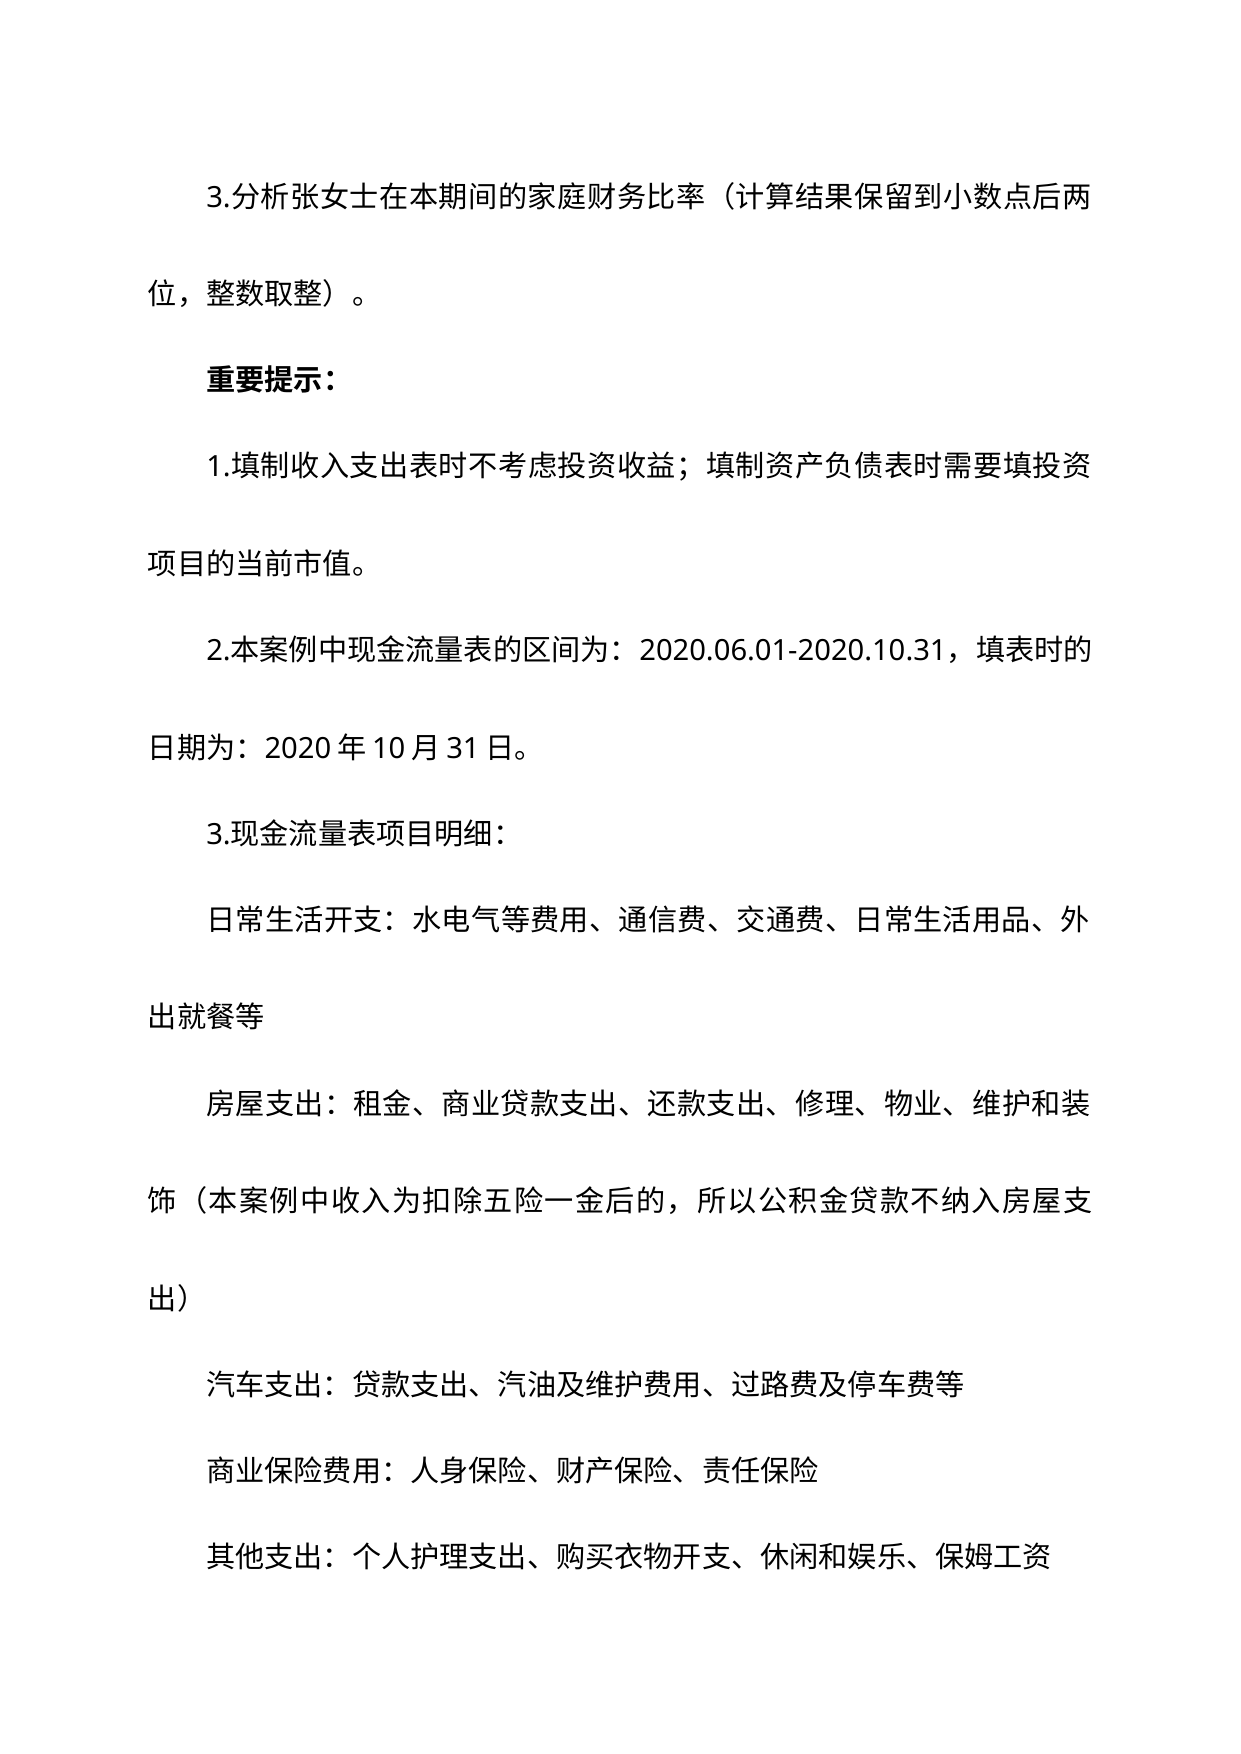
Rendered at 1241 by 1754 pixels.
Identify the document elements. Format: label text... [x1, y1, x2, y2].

text 房屋支出：租金、商业贷款支出、还款支出、修理、物业、维护和装饰（本案例中收入为扣除五险一金后的，所以公积金贷款不纳入房屋支出） [148, 1069, 1093, 1329]
text 其他支出：个人护理支出、购买衣物开支、休闲和娱乐、保姆工资 [148, 1522, 1093, 1587]
text 2.本案例中现金流量表的区间为：2020.06.01-2020.10.31，填表时的日期为：2020年10月31日。 [148, 615, 1093, 778]
text 汽车支出：贷款支出、汽油及维护费用、过路费及停车费等 [148, 1350, 1093, 1415]
text 3.分析张女士在本期间的家庭财务比率（计算结果保留到小数点后两位，整数取整）。 [148, 162, 1093, 324]
text 商业保险费用：人身保险、财产保险、责任保险 [148, 1436, 1093, 1501]
text 重要提示： [148, 346, 1093, 411]
text 日常生活开支：水电气等费用、通信费、交通费、日常生活用品、外出就餐等 [148, 885, 1093, 1048]
text 3.现金流量表项目明细： [148, 799, 1093, 864]
text 1.填制收入支出表时不考虑投资收益；填制资产负债表时需要填投资项目的当前市值。 [148, 432, 1093, 594]
